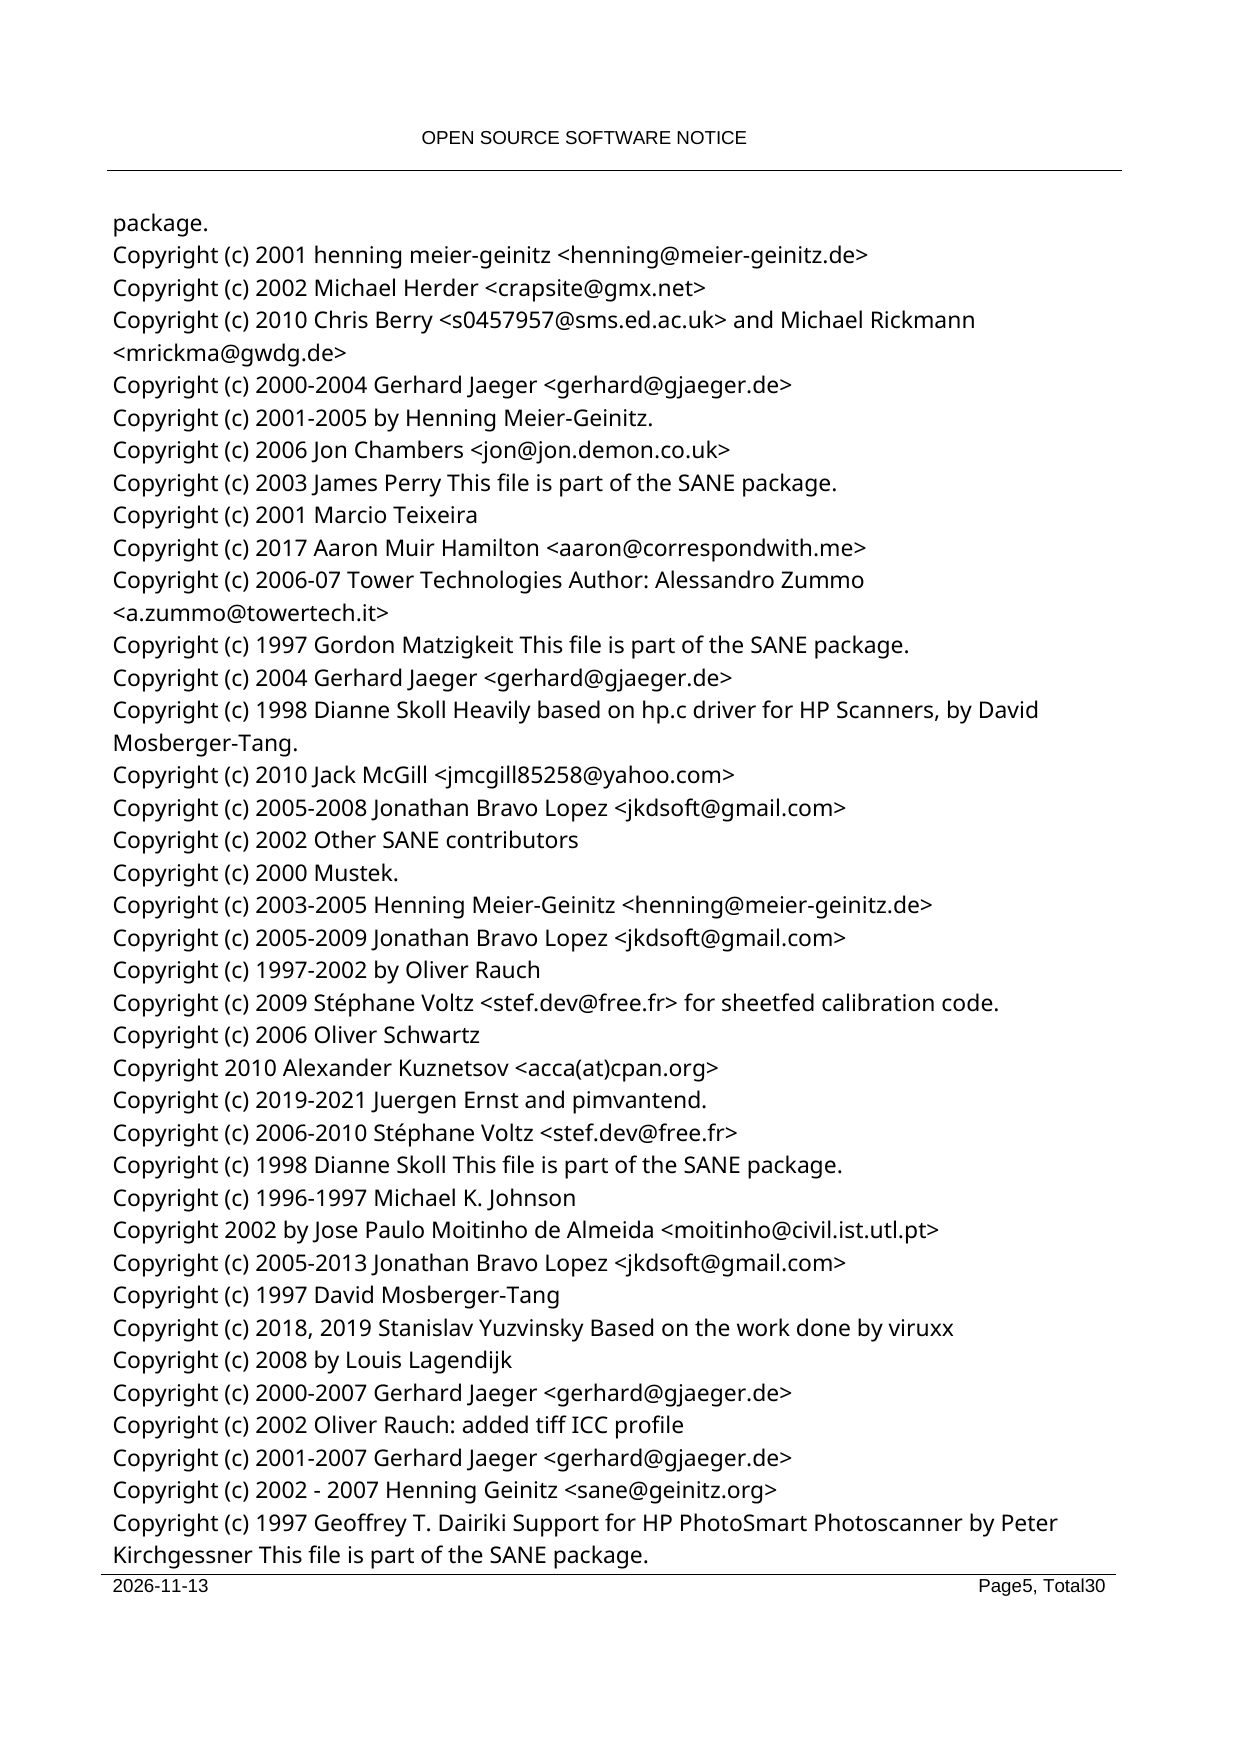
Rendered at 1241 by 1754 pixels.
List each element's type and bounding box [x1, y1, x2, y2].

text [112, 206, 1128, 1571]
